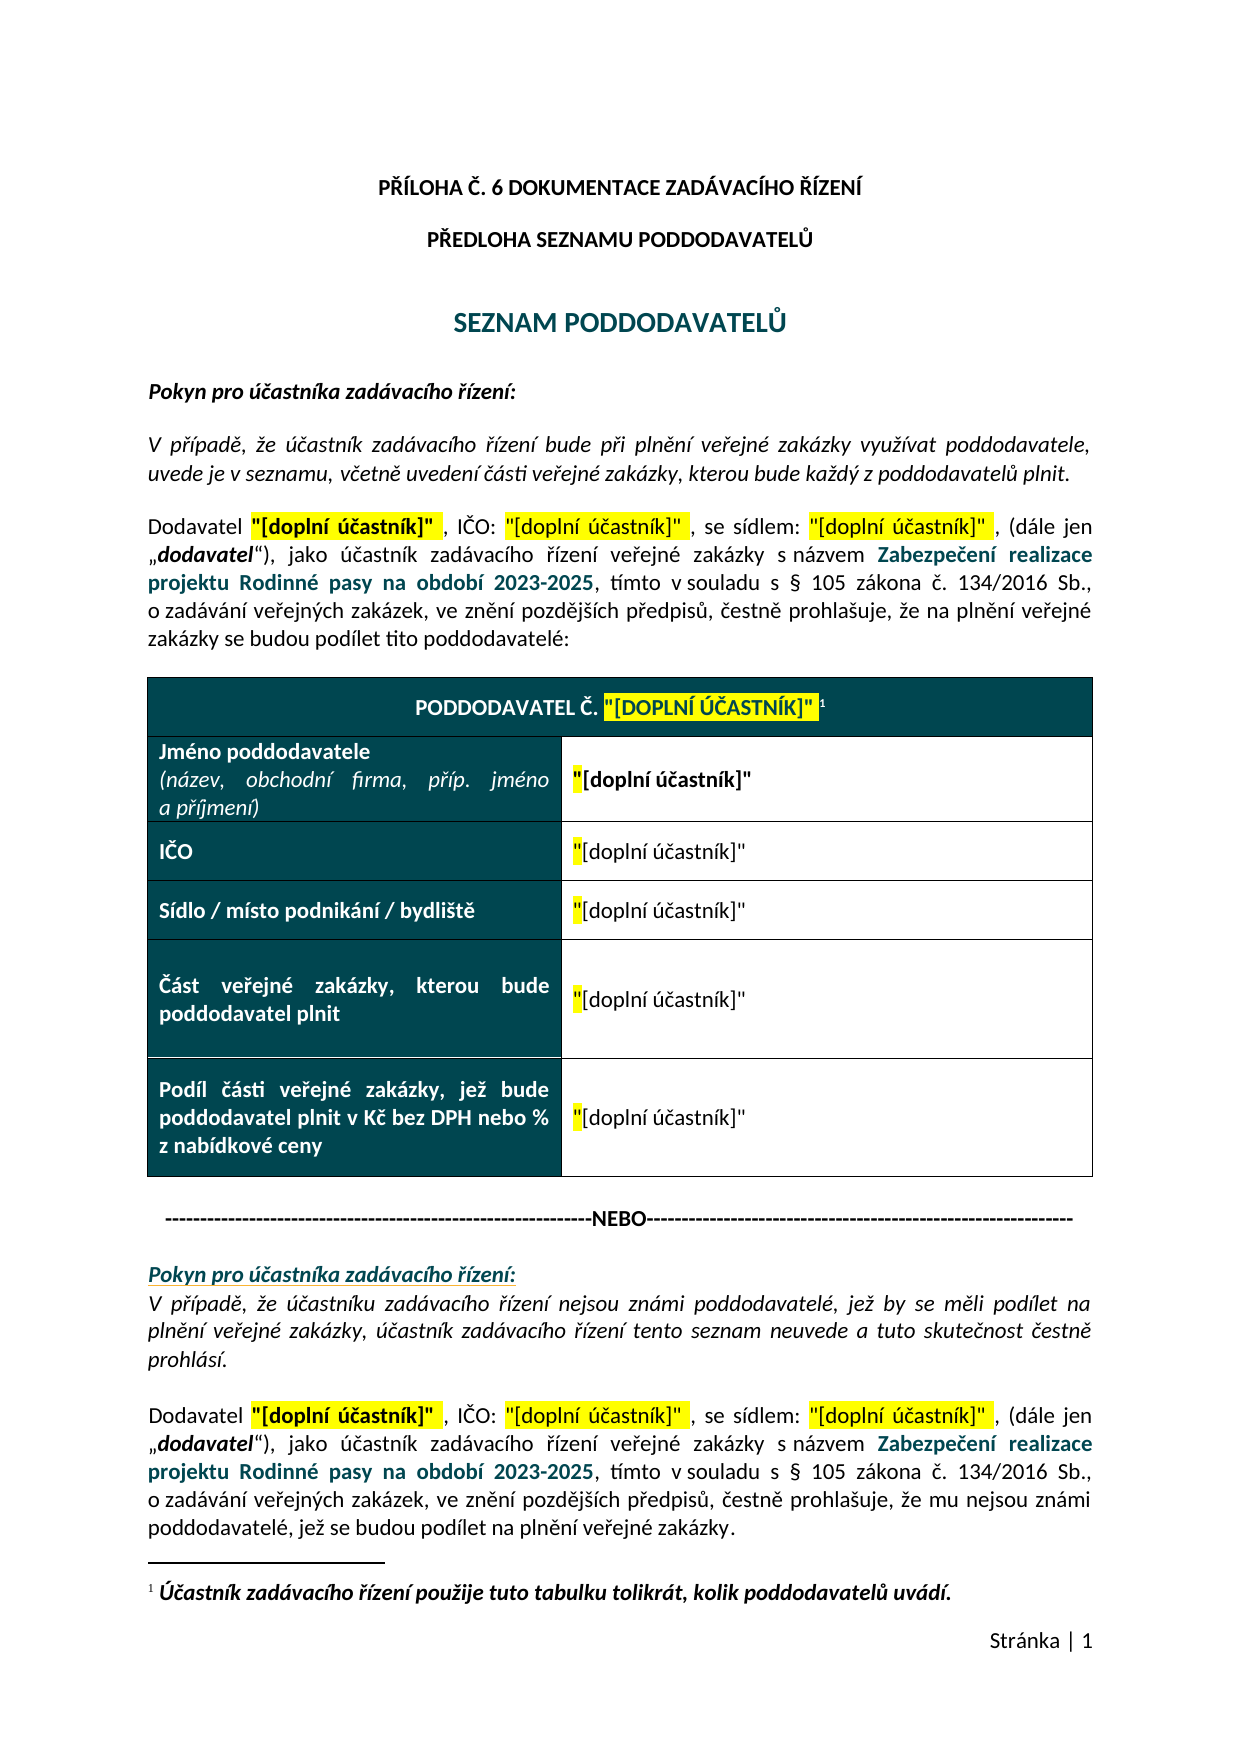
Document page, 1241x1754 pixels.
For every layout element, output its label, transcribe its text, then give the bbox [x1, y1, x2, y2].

table_cell [562, 881, 1092, 939]
text Dodavatel , IČO: , se sídlem: , (dále jen „dodavatel“), jako účastník zadávacího řízení veřejné zakázky s názvem Zabezpečení realizace projektu Rodinné pasy na období 2023-2025, tímto v souladu s § 105 zákona č. 134/2016 Sb., o zadávání veřejných zakázek, ve znění pozdějších předpisů, čestně prohlašuje, že na plnění veřejné zakázky se budou podílet tito poddodavatelé: [148, 512, 1093, 652]
table_cell Část veřejné zakázky, kterou bude poddodavatel plnit [148, 940, 561, 1057]
table_cell [562, 1059, 1092, 1176]
table_cell [562, 822, 1092, 880]
table_cell Podíl části veřejné zakázky, jež bude poddodavatel plnit v Kč bez DPH nebo % z nabídkové ceny [148, 1059, 561, 1176]
text Dodavatel , IČO: , se sídlem: , (dále jen „dodavatel“), jako účastník zadávacího řízení veřejné zakázky s názvem Zabezpečení realizace projektu Rodinné pasy na období 2023-2025, tímto v souladu s § 105 zákona č. 134/2016 Sb., o zadávání veřejných zakázek, ve znění pozdějších předpisů, čestně prohlašuje, že mu nejsou známi poddodavatelé, jež se budou podílet na plnění veřejné zakázky. [148, 1401, 1093, 1541]
text Pokyn pro účastníka zadávacího řízení: [148, 377, 1093, 405]
text PŘEDLOHA SEZNAMU PODDODAVATELŮ [148, 226, 1093, 254]
table_header PODDODAVATEL Č. [148, 678, 1092, 736]
text Pokyn pro účastníka zadávacího řízení: [148, 1261, 1093, 1289]
text -------------------------------------------------------------NEBO------------------------------------------------------------- [148, 1204, 1093, 1233]
text V případě, že účastníku zadávacího řízení nejsou známi poddodavatelé, jež by se měli podílet na plnění veřejné zakázky, účastník zadávacího řízení tento seznam neuvede a tuto skutečnost čestně prohlásí. [148, 1289, 1093, 1373]
table_cell IČO [148, 822, 561, 880]
text SEZNAM PODDODAVATELŮ [148, 304, 1093, 339]
table_cell Jméno poddodavatele (název, obchodní firma, příp. jméno a příjmení) [148, 737, 561, 821]
text V případě, že účastník zadávacího řízení bude při plnění veřejné zakázky využívat poddodavatele, uvede je v seznamu, včetně uvedení části veřejné zakázky, kterou bude každý z poddodavatelů plnit. [148, 430, 1093, 487]
table_cell [562, 737, 1092, 821]
text PŘÍLOHA Č. 6 DOKUMENTACE ZADÁVACÍHO ŘÍZENÍ [148, 173, 1093, 201]
table_cell Sídlo / místo podnikání / bydliště [148, 881, 561, 939]
table_cell [562, 940, 1092, 1057]
